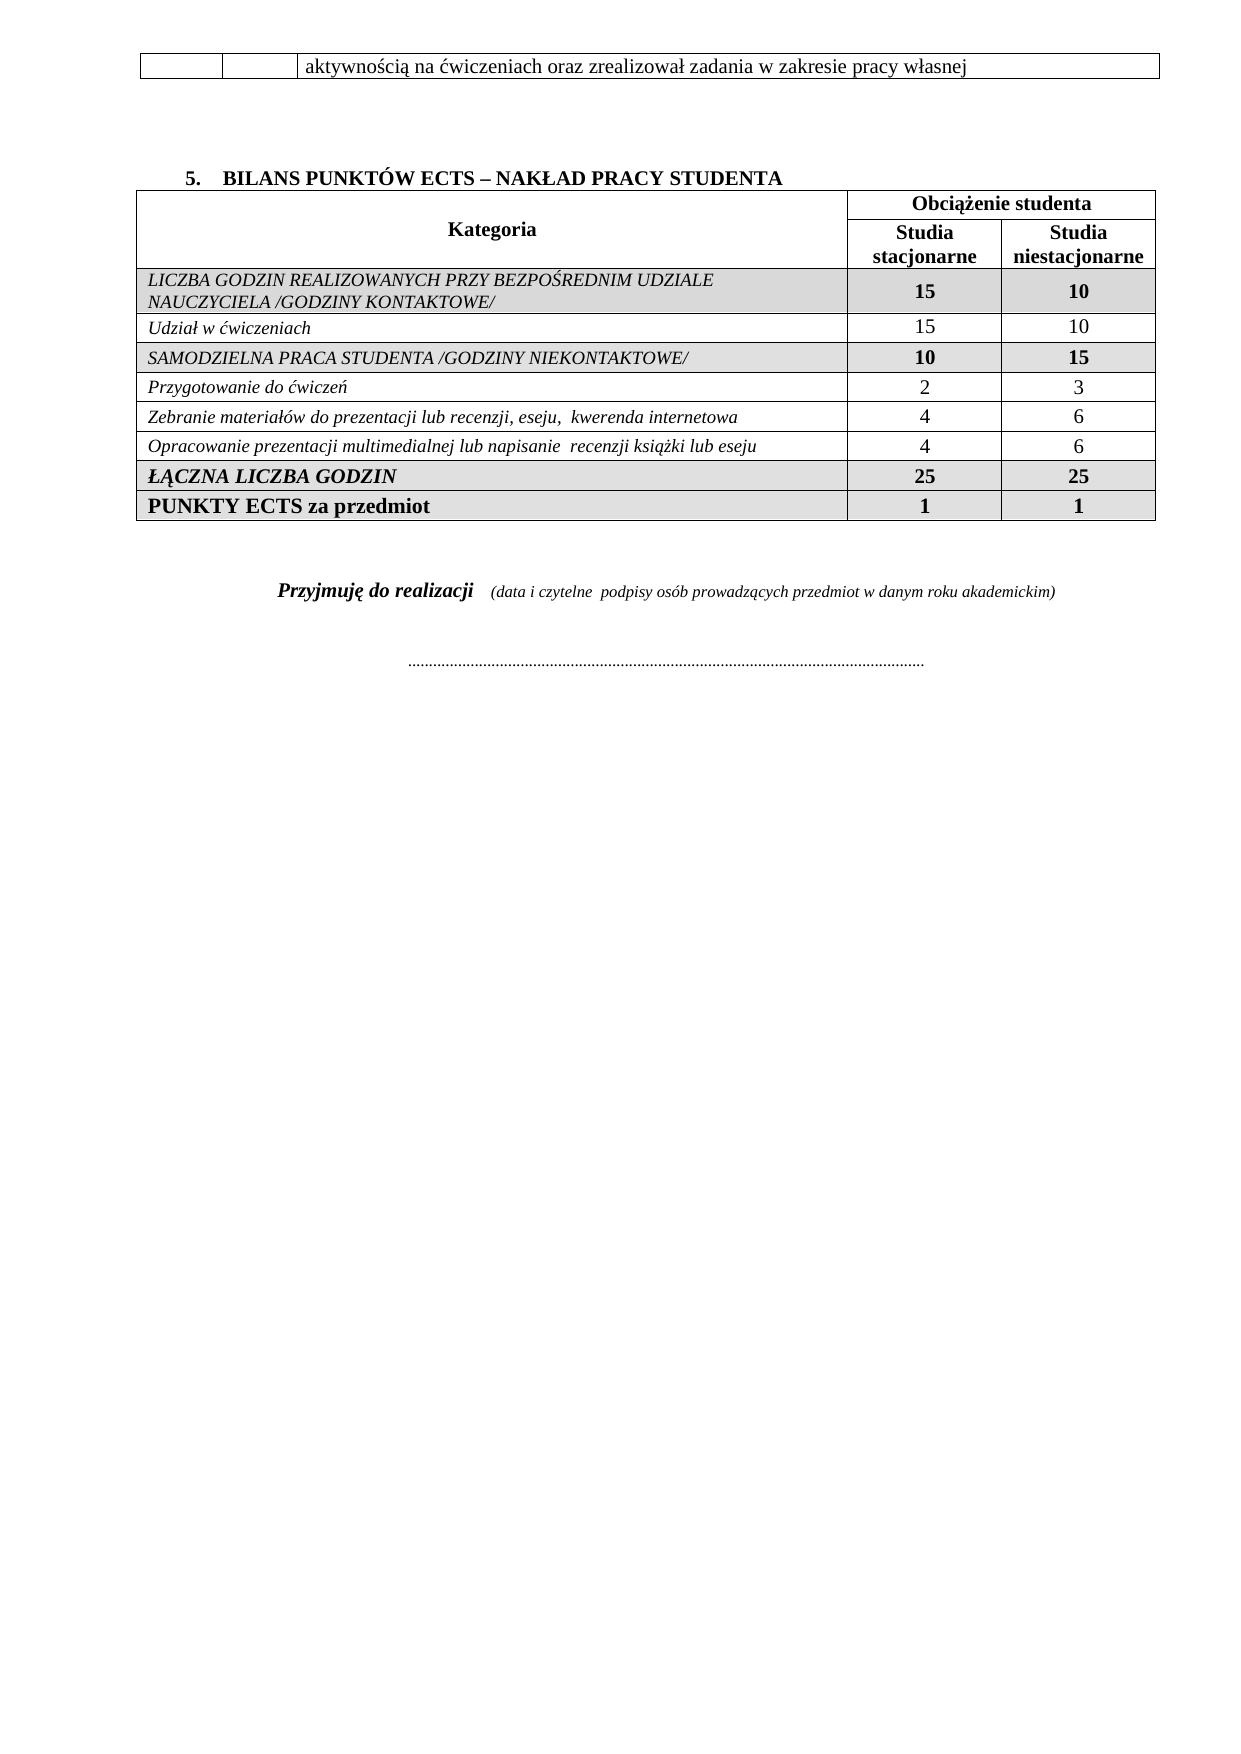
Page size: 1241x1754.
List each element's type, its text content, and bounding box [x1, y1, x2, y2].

table_cell Studia stacjonarne [848, 220, 1001, 268]
table_cell PUNKTY ECTS za przedmiot [137, 491, 847, 519]
table_cell 4 [848, 432, 1001, 460]
table_cell Opracowanie prezentacji multimedialnej lub napisanie recenzji książki lub eseju [137, 432, 847, 460]
table_cell 15 [848, 314, 1001, 342]
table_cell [298, 54, 1159, 78]
list BILANS PUNKTÓW ECTS – NAKŁAD PRACY STUDENTA [185, 166, 1187, 189]
table_cell LICZBA GODZIN REALIZOWANYCH PRZY BEZPOŚREDNIM UDZIALE NAUCZYCIELA /GODZINY KONTAKTOWE/ [137, 269, 847, 312]
table_cell 6 [1002, 432, 1155, 460]
text ............................................................................................................................ [148, 650, 1185, 669]
table_cell 1 [1002, 491, 1155, 519]
table_cell 2 [848, 373, 1001, 401]
table_header Obciążenie studenta [848, 191, 1155, 219]
table_cell Udział w ćwiczeniach [137, 314, 847, 342]
table_cell 25 [1002, 461, 1155, 490]
table_cell 10 [848, 343, 1001, 372]
table_cell Przygotowanie do ćwiczeń [137, 373, 847, 401]
table_header Kategoria [137, 191, 847, 268]
table_cell 15 [848, 269, 1001, 312]
table_cell 25 [848, 461, 1001, 490]
table_cell Zebranie materiałów do prezentacji lub recenzji, eseju, kwerenda internetowa [137, 402, 847, 431]
table_cell 5 [223, 54, 297, 78]
table_cell 4 [848, 402, 1001, 431]
table_cell 3 [1002, 373, 1155, 401]
table_cell 10 [1002, 314, 1155, 342]
table_cell 15 [1002, 343, 1155, 372]
table_cell ŁĄCZNA LICZBA GODZIN [137, 461, 847, 490]
table_cell Studia niestacjonarne [1002, 220, 1155, 268]
table_cell 6 [1002, 402, 1155, 431]
table_cell 10 [1002, 269, 1155, 312]
table_cell SAMODZIELNA PRACA STUDENTA /GODZINY NIEKONTAKTOWE/ [137, 343, 847, 372]
table_cell 1 [848, 491, 1001, 519]
text Przyjmuję do realizacji (data i czytelne podpisy osób prowadzących przedmiot w danym roku akademickim) [148, 578, 1185, 602]
